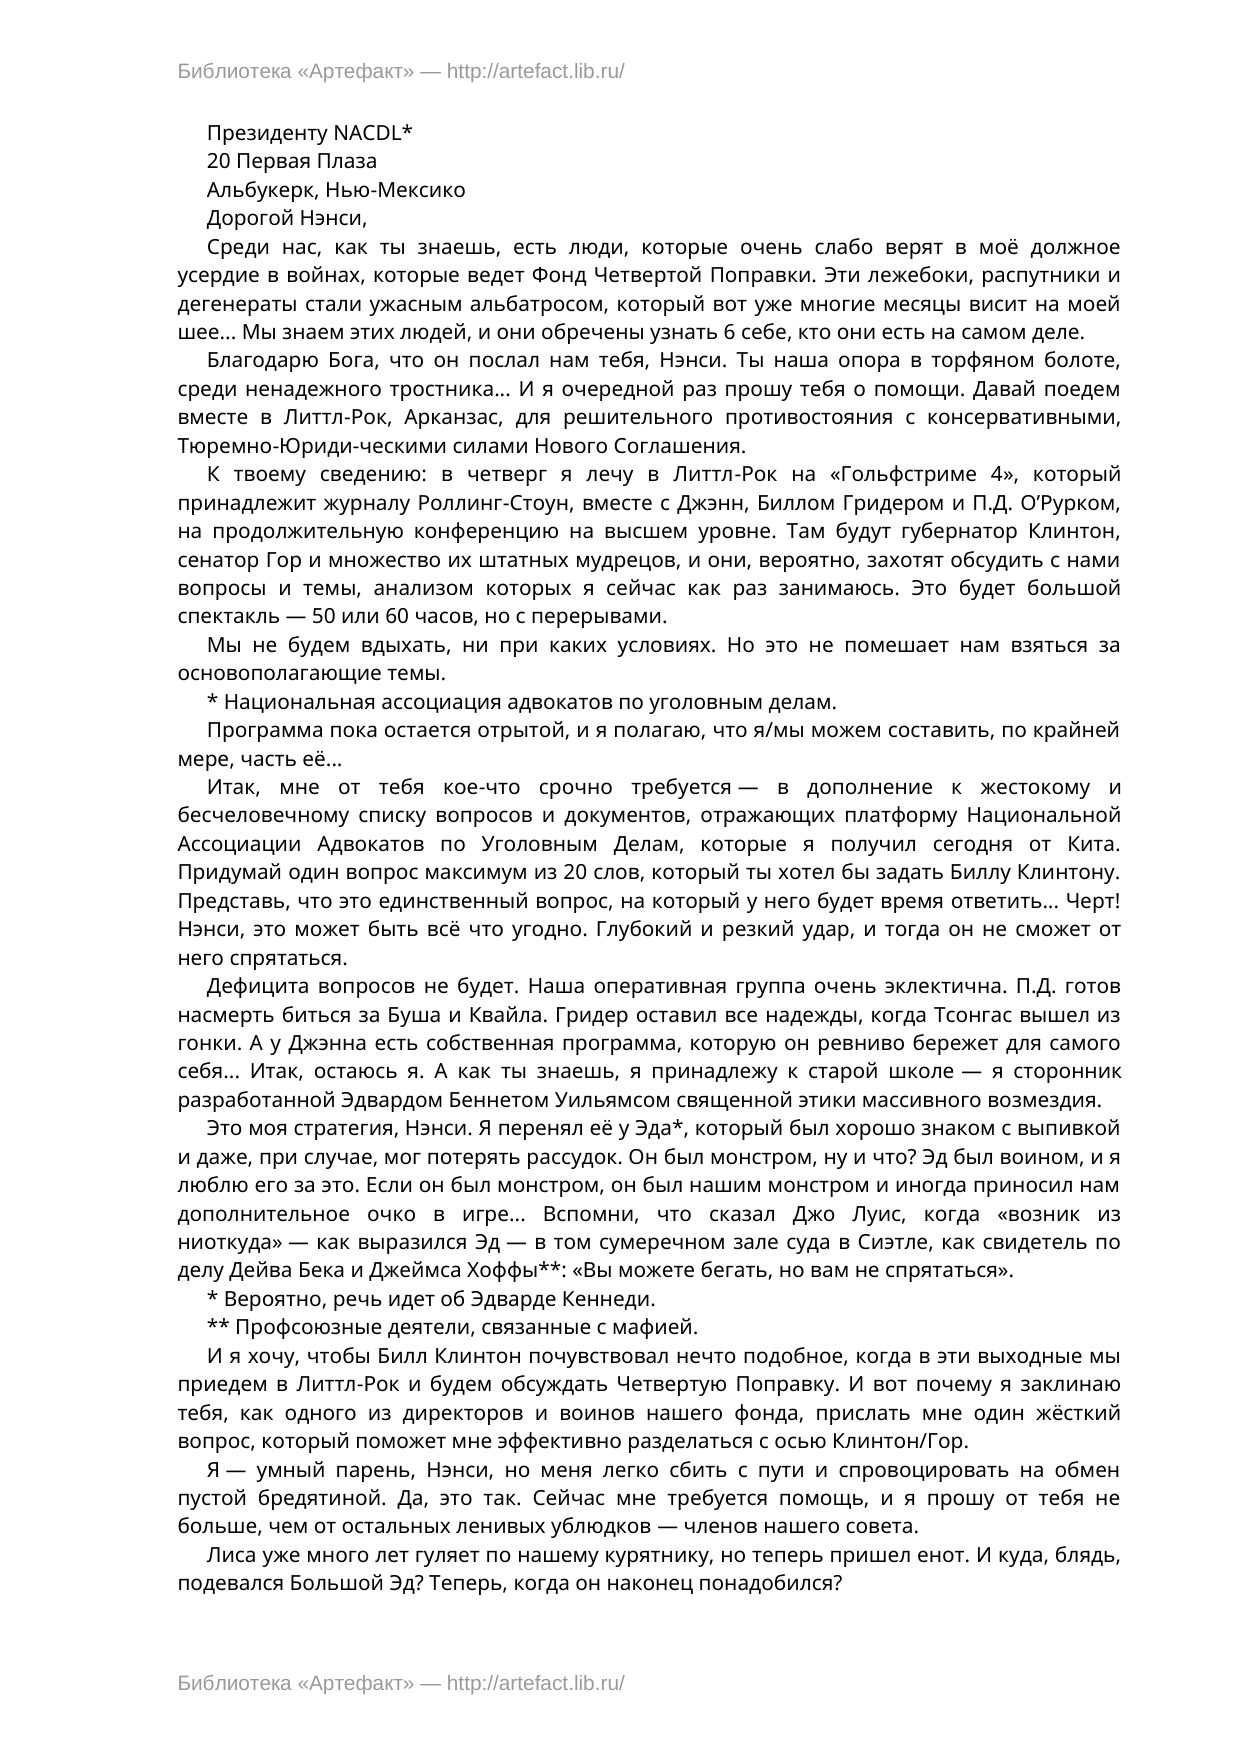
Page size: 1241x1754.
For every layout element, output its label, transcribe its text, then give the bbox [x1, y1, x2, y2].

text ** Профсоюзные деятели, связанные с мафией. [177, 1312, 1122, 1341]
text Президенту NACDL* [177, 118, 1122, 147]
text Дефицита вопросов не будет. Наша оперативная группа очень эклектична. П.Д. готов насмерть биться за Буша и Квайла. Гридер оставил все надежды, когда Тсонгас вышел из гонки. А у Джэнна есть собственная программа, которую он ревниво бережет для самого себя... Итак, остаюсь я. А как ты знаешь, я принадлежу к старой школе — я сторонник разработанной Эдвардом Беннетом Уильямсом священной этики массивного возмездия. [177, 971, 1122, 1113]
text Программа пока остается отрытой, и я полагаю, что я/мы можем составить, по крайней мере, часть её... [177, 715, 1122, 772]
text Мы не будем вдыхать, ни при каких условиях. Но это не помешает нам взяться за основополагающие темы. [177, 630, 1122, 687]
text * Вероятно, речь идет об Эдварде Кеннеди. [177, 1284, 1122, 1312]
text Альбукерк, Нью-Мексико [177, 175, 1122, 203]
text Итак, мне от тебя кое-что срочно требуется — в дополнение к жестокому и бесчеловечному списку вопросов и документов, отражающих платформу Национальной Ассоциации Адвокатов по Уголовным Делам, которые я получил сегодня от Кита. Придумай один вопрос максимум из 20 слов, который ты хотел бы задать Биллу Клинтону. Представь, что это единственный вопрос, на который у него будет время ответить... Черт! Нэнси, это может быть всё что угодно. Глубокий и резкий удар, и тогда он не сможет от него спрятаться. [177, 772, 1122, 971]
text Это моя стратегия, Нэнси. Я перенял её у Эда*, который был хорошо знаком с выпивкой и даже, при случае, мог потерять рассудок. Он был монстром, ну и что? Эд был воином, и я люблю его за это. Если он был монстром, он был нашим монстром и иногда приносил нам дополнительное очко в игре... Вспомни, что сказал Джо Луис, когда «возник из ниоткуда» — как выразился Эд — в том сумеречном зале суда в Сиэтле, как свидетель по делу Дейва Бека и Джеймса Хоффы**: «Вы можете бегать, но вам не спрятаться». [177, 1113, 1122, 1284]
text Благодарю Бога, что он послал нам тебя, Нэнси. Ты наша опора в торфяном болоте, среди ненадежного тростника... И я очередной раз прошу тебя о помощи. Давай поедем вместе в Литтл-Рок, Арканзас, для решительного противостояния с консервативными, Тюремно-Юриди-ческими силами Нового Соглашения. [177, 346, 1122, 459]
text * Национальная ассоциация адвокатов по уголовным делам. [177, 687, 1122, 715]
text Лиса уже много лет гуляет по нашему курятнику, но теперь пришел енот. И куда, блядь, подевался Большой Эд? Теперь, когда он наконец понадобился? [177, 1540, 1122, 1597]
text Я — умный парень, Нэнси, но меня легко сбить с пути и спровоцировать на обмен пустой бредятиной. Да, это так. Сейчас мне требуется помощь, и я прошу от тебя не больше, чем от остальных ленивых ублюдков — членов нашего совета. [177, 1455, 1122, 1540]
text Дорогой Нэнси, [177, 203, 1122, 232]
text К твоему сведению: в четверг я лечу в Литтл-Рок на «Гольфстриме 4», который принадлежит журналу Роллинг-Стоун, вместе с Джэнн, Биллом Гридером и П.Д. О’Рурком, на продолжительную конференцию на высшем уровне. Там будут губернатор Клинтон, сенатор Гор и множество их штатных мудрецов, и они, вероятно, захотят обсудить с нами вопросы и темы, анализом которых я сейчас как раз занимаюсь. Это будет большой спектакль — 50 или 60 часов, но с перерывами. [177, 459, 1122, 630]
text И я хочу, чтобы Билл Клинтон почувствовал нечто подобное, когда в эти выходные мы приедем в Литтл-Рок и будем обсуждать Четвертую Поправку. И вот почему я заклинаю тебя, как одного из директоров и воинов нашего фонда, прислать мне один жёсткий вопрос, который поможет мне эффективно разделаться с осью Клинтон/Гор. [177, 1341, 1122, 1455]
text Среди нас, как ты знаешь, есть люди, которые очень слабо верят в моё должное усердие в войнах, которые ведет Фонд Четвертой Поправки. Эти лежебоки, распутники и дегенераты стали ужасным альбатросом, который вот уже многие месяцы висит на моей шее... Мы знаем этих людей, и они обречены узнать 6 себе, кто они есть на самом деле. [177, 232, 1122, 346]
text 20 Первая Плаза [177, 147, 1122, 175]
